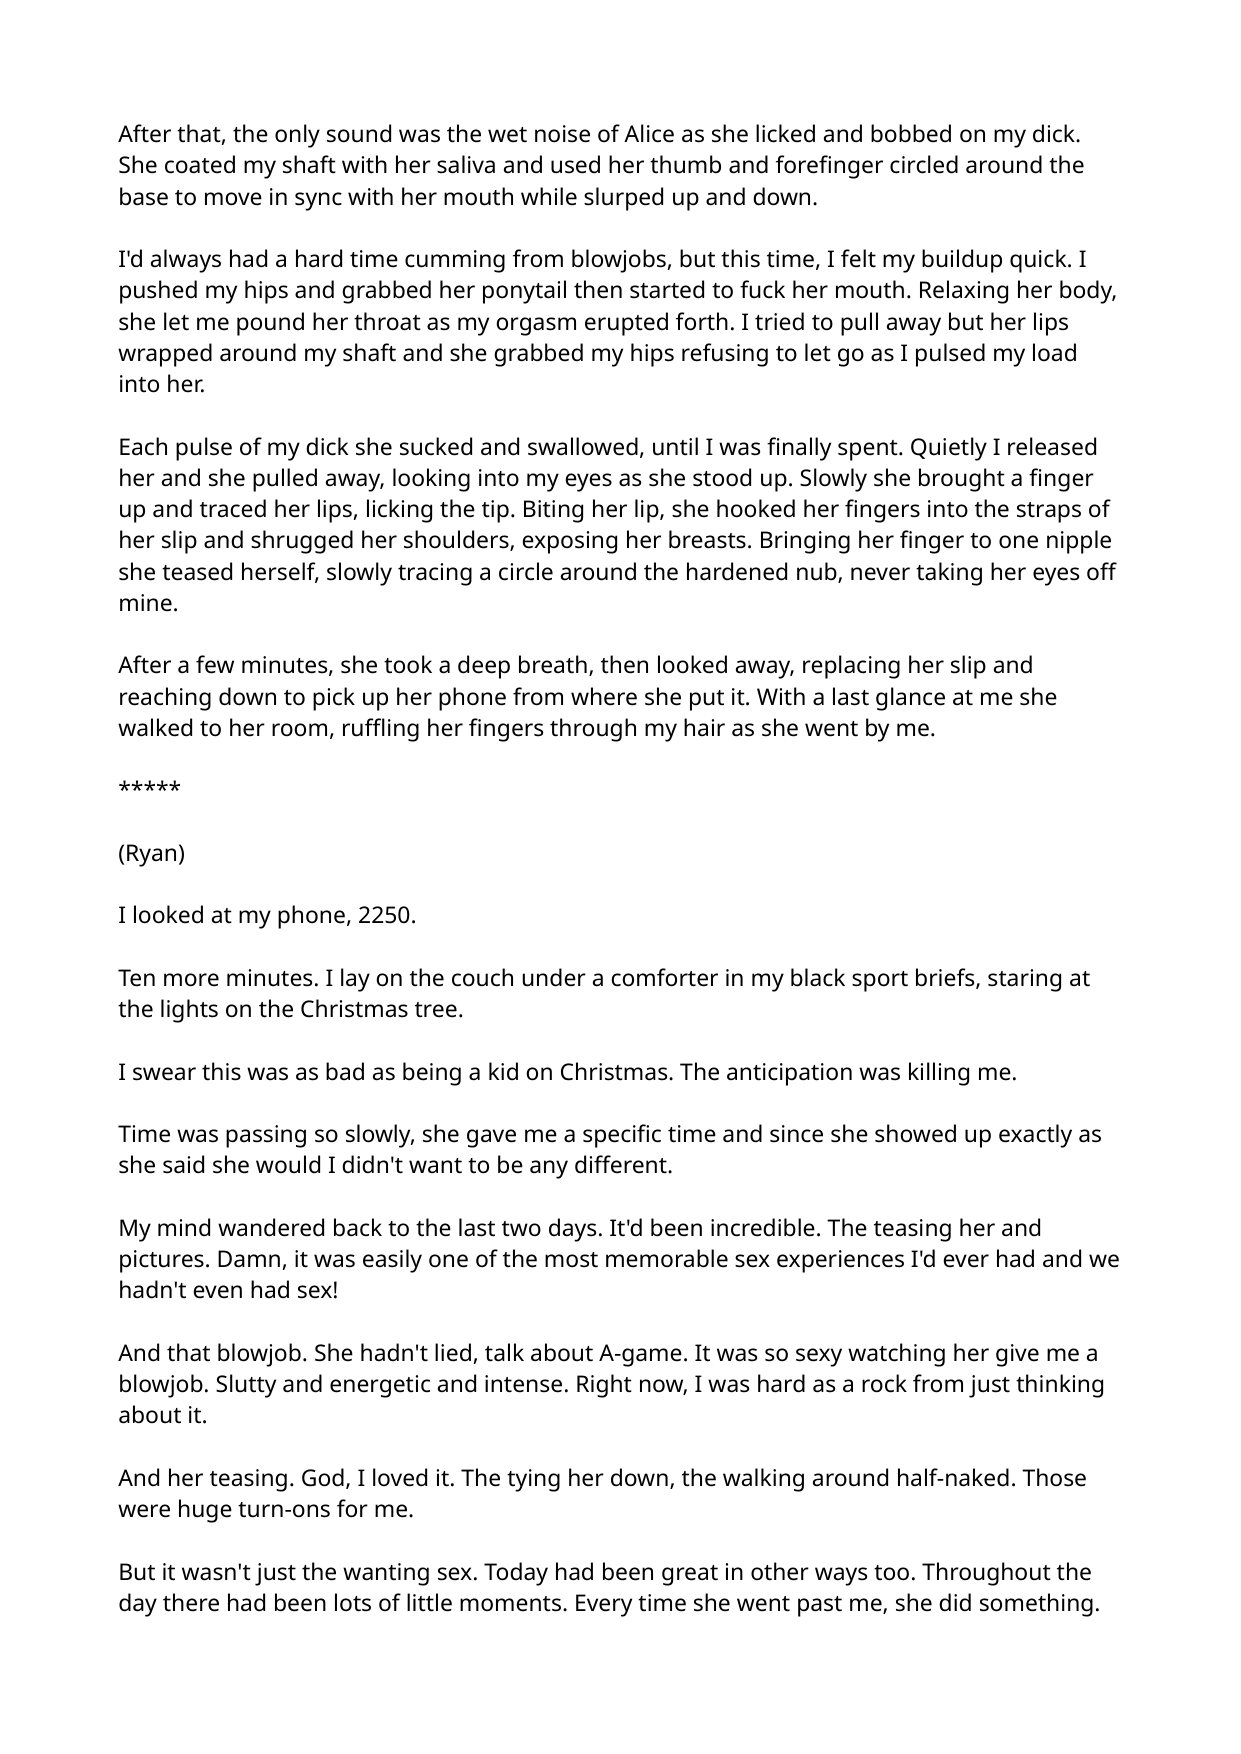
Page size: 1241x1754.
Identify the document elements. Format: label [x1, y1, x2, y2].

text [118, 118, 1122, 1618]
